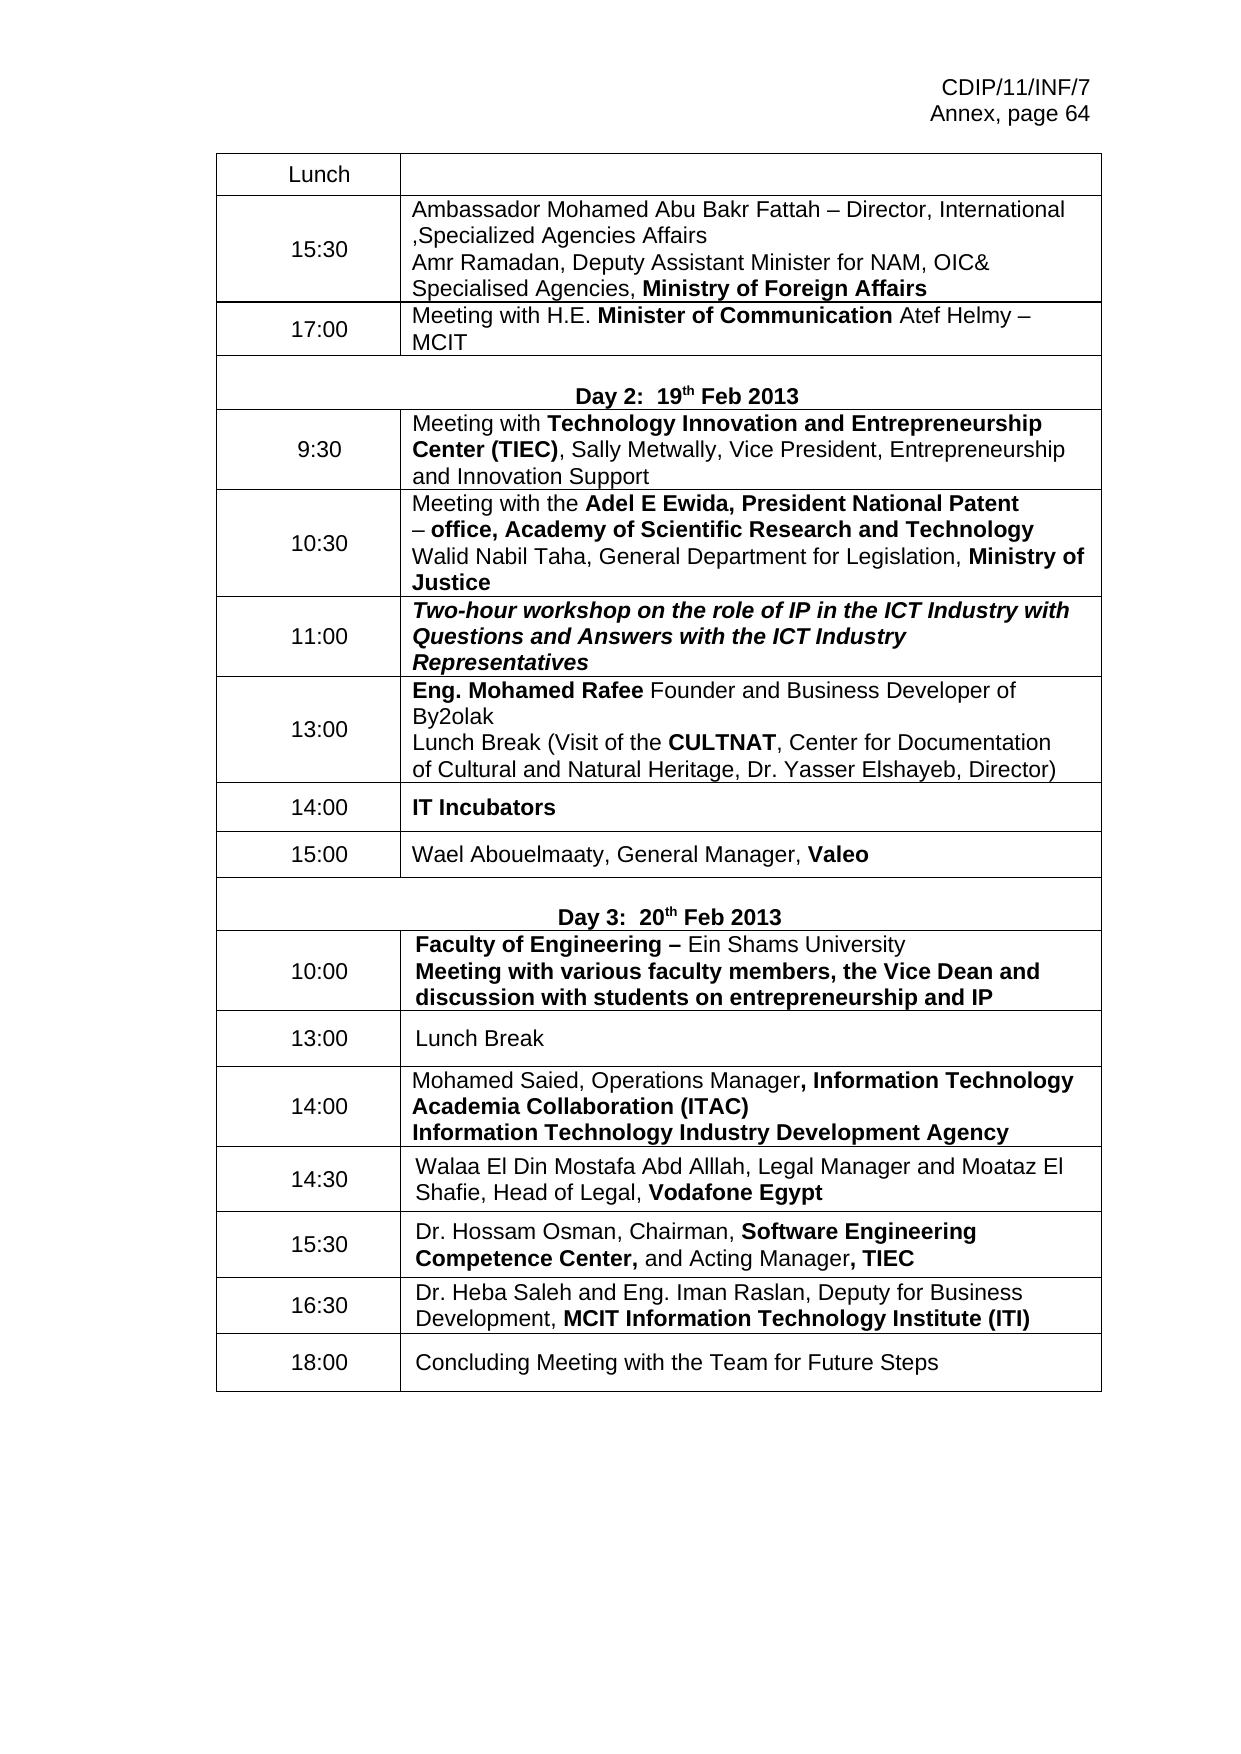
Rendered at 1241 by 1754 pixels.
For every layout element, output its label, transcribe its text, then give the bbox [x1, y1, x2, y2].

table_cell 15:30 [217, 196, 400, 301]
table_cell 14:00 [217, 1067, 400, 1146]
table_cell Mohamed Saied, Operations Manager, Information Technology Academia Collaboration (ITAC) Information Technology Industry Development Agency [401, 1067, 1101, 1146]
table_cell Dr. Hossam Osman, Chairman, Software Engineering Competence Center, and Acting Manager, TIEC [401, 1212, 1101, 1277]
table_cell Meeting with the Adel E Ewida, President National Patent office, Academy of Scientific Research and Technology – Walid Nabil Taha, General Department for Legislation, Ministry of Justice [401, 490, 1101, 596]
table_cell 13:00 [217, 677, 400, 782]
table_cell Lunch [217, 154, 400, 195]
table_cell 9:30 [217, 410, 400, 489]
table_cell Dr. Heba Saleh and Eng. Iman Raslan, Deputy for Business Development, MCIT Information Technology Institute (ITI) [401, 1278, 1101, 1333]
table_cell 11:00 [217, 597, 400, 676]
table_cell Faculty of Engineering – Ein Shams University Meeting with various faculty members, the Vice Dean and discussion with students on entrepreneurship and IP [401, 931, 1101, 1010]
table_cell Meeting with H.E. Minister of Communication Atef Helmy – MCIT [401, 303, 1101, 355]
table_cell Ambassador Mohamed Abu Bakr Fattah – Director, International Specialized Agencies Affairs, Amr Ramadan, Deputy Assistant Minister for NAM, OIC& Specialised Agencies, Ministry of Foreign Affairs [401, 196, 1101, 301]
table_cell Meeting with Technology Innovation and Entrepreneurship Center (TIEC), Sally Metwally, Vice President, Entrepreneurship and Innovation Support [401, 410, 1101, 489]
table_cell Walaa El Din Mostafa Abd Alllah, Legal Manager and Moataz El Shafie, Head of Legal, Vodafone Egypt [401, 1147, 1101, 1211]
table_cell 16:30 [217, 1278, 400, 1333]
table_cell Lunch Break [401, 1011, 1101, 1066]
table_cell IT Incubators [401, 783, 1101, 831]
table_cell Wael Abouelmaaty, General Manager, Valeo [401, 832, 1101, 877]
table_cell 10:00 [217, 931, 400, 1010]
table_cell 17:00 [217, 303, 400, 355]
table_cell 18:00 [217, 1334, 400, 1391]
table_cell 10:30 [217, 490, 400, 596]
table_cell 15:30 [217, 1212, 400, 1277]
table_cell Day 3: 20th Feb 2013 [217, 878, 1101, 930]
table_cell 14:00 [217, 783, 400, 831]
table_cell 14:30 [217, 1147, 400, 1211]
table_cell Concluding Meeting with the Team for Future Steps [401, 1334, 1101, 1391]
table_cell Day 2: 19th Feb 2013 [217, 356, 1101, 409]
table_cell Eng. Mohamed Rafee Founder and Business Developer of By2olak Lunch Break (Visit of the CULTNAT, Center for Documentation of Cultural and Natural Heritage, Dr. Yasser Elshayeb, Director) [401, 677, 1101, 782]
table_cell [401, 154, 1101, 195]
table_cell 13:00 [217, 1011, 400, 1066]
table_cell 15:00 [217, 832, 400, 877]
table_cell Two-hour workshop on the role of IP in the ICT Industry with Questions and Answers with the ICT Industry Representatives [401, 597, 1101, 676]
